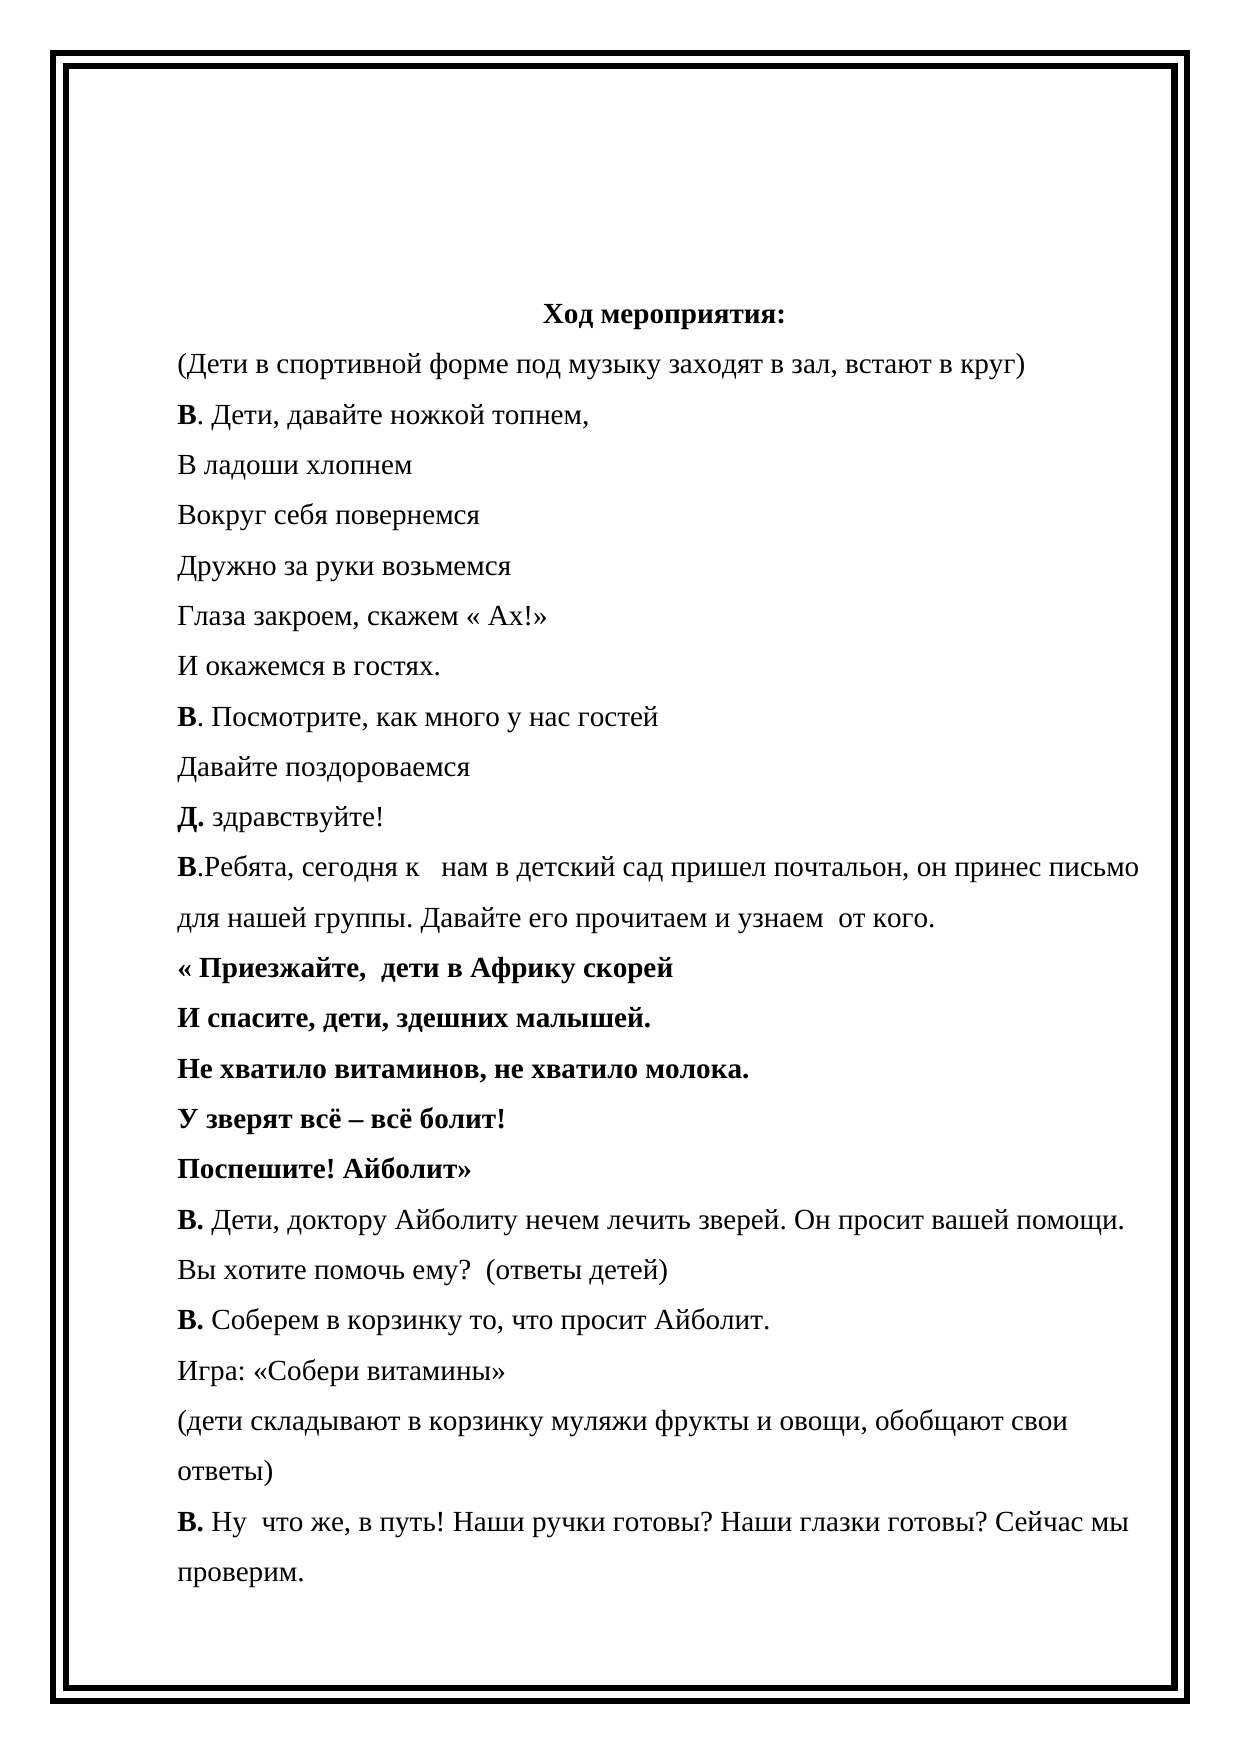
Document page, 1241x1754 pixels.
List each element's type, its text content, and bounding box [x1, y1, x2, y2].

text И спасите, дети, здешних малышей. [177, 1001, 1152, 1034]
text Глаза закроем, скажем « Ах!» [177, 598, 1152, 632]
text В. Ну что же, в путь! Наши ручки готовы? Наши глазки готовы? Сейчас мы проверим. [177, 1504, 1152, 1587]
text В ладоши хлопнем [177, 447, 1152, 481]
text У зверят всё – всё болит! [177, 1101, 1152, 1135]
text Давайте поздороваемся [177, 749, 1152, 782]
text Вокруг себя повернемся [177, 497, 1152, 531]
text В. Посмотрите, как много у нас гостей [177, 699, 1152, 732]
text (Дети в спортивной форме под музыку заходят в зал, встают в круг) [177, 346, 1152, 380]
text Ход мероприятия: [177, 296, 1152, 330]
text Д. здравствуйте! [177, 799, 1152, 833]
text Игра: «Собери витамины» [177, 1353, 1152, 1386]
text Не хватило витаминов, не хватило молока. [177, 1051, 1152, 1084]
text В. Дети, давайте ножкой топнем, [177, 397, 1152, 430]
text И окажемся в гостях. [177, 648, 1152, 682]
text В. Соберем в корзинку то, что просит Айболит. [177, 1302, 1152, 1336]
text (дети складывают в корзинку муляжи фрукты и овощи, обобщают свои ответы) [177, 1403, 1152, 1487]
text В.Ребята, сегодня к нам в детский сад пришел почтальон, он принес письмо для нашей группы. Давайте его прочитаем и узнаем от кого. [177, 849, 1152, 933]
text Дружно за руки возьмемся [177, 548, 1152, 581]
text В. Дети, доктору Айболиту нечем лечить зверей. Он просит вашей помощи. Вы хотите помочь ему? (ответы детей) [177, 1202, 1152, 1286]
text Поспешите! Айболит» [177, 1151, 1152, 1185]
text « Приезжайте, дети в Африку скорей [177, 950, 1152, 984]
